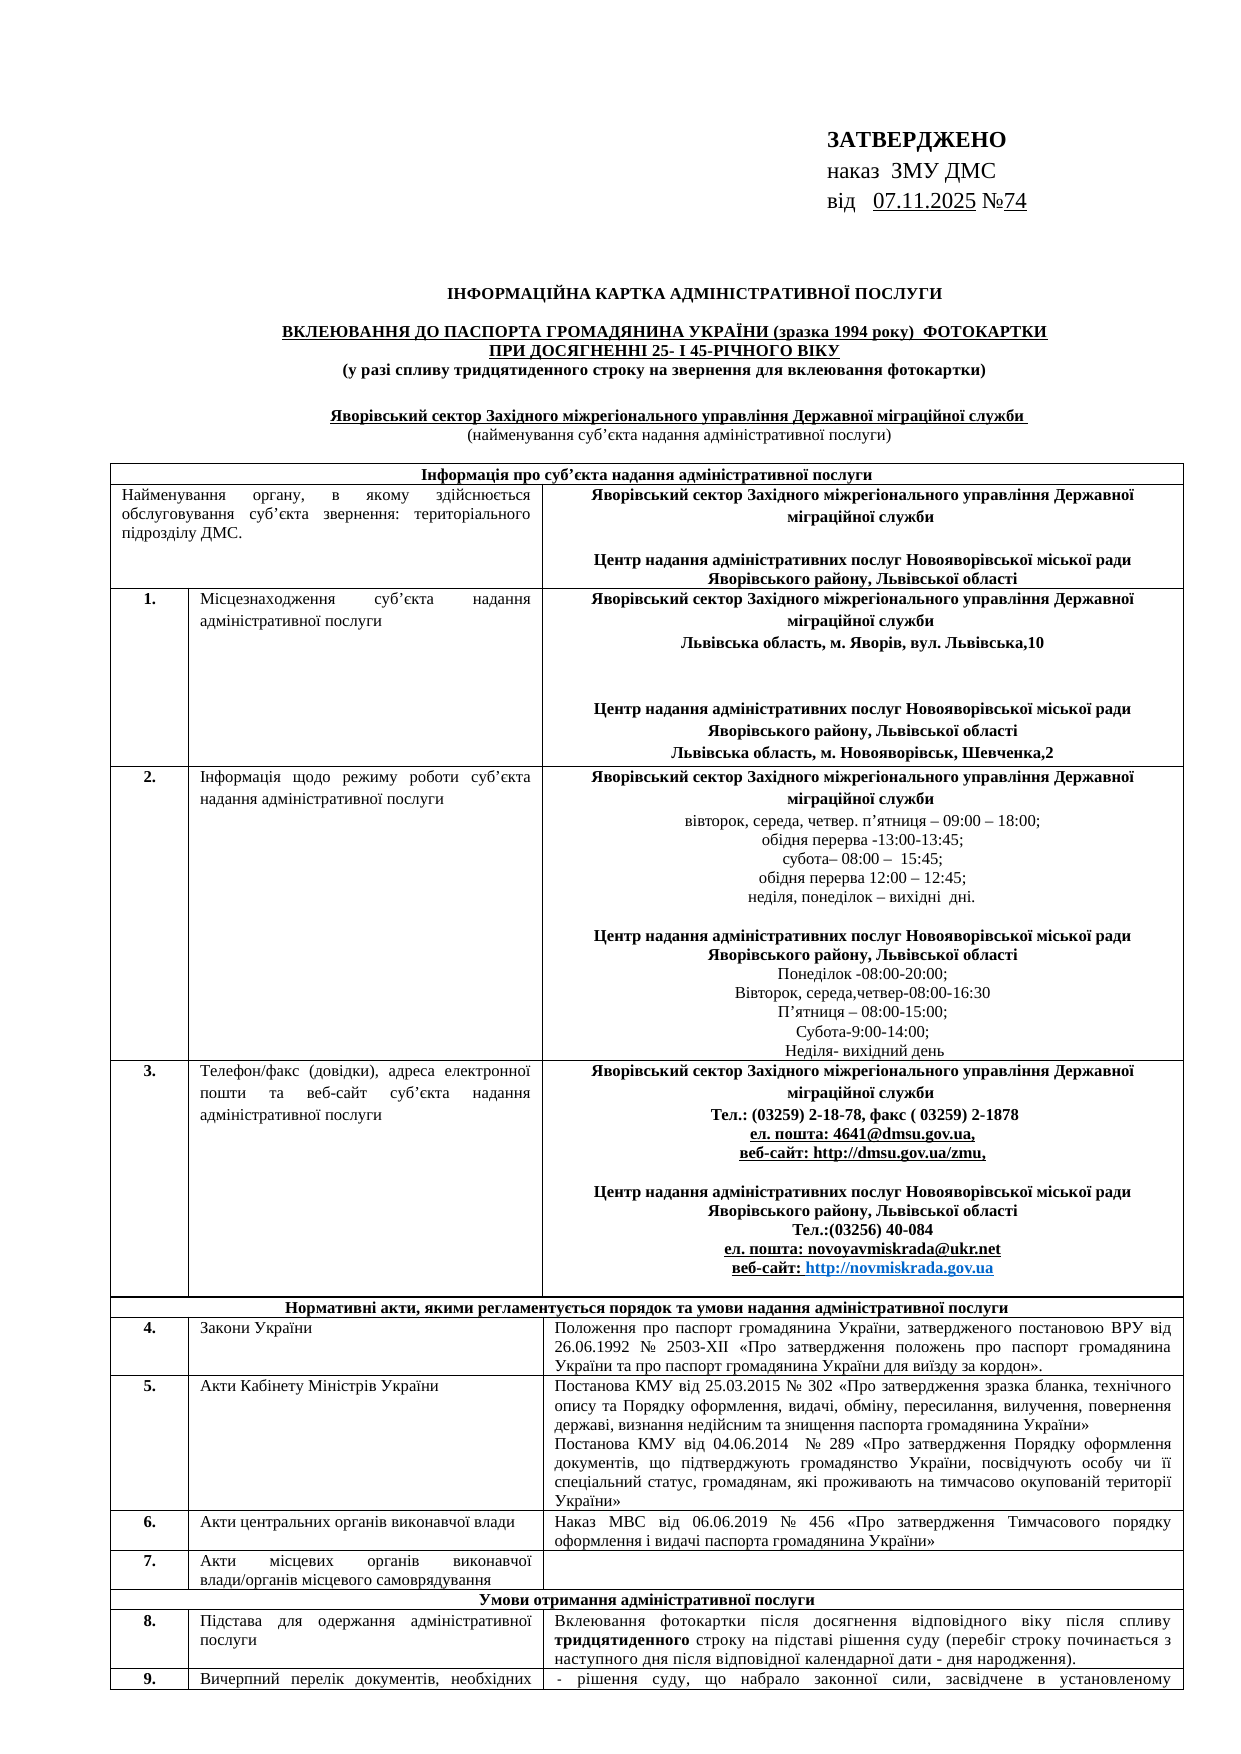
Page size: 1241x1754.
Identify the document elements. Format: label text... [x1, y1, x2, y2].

table_cell Яворівський сектор Західного міжрегіонального управління Державної міграційної служби вівторок, середа, четвер. п’ятниця – 09:00 – 18:00; обідня перерва -13:00-13:45; субота– 08:00 – 15:45; обідня перерва 12:00 – 12:45; неділя, понеділок – вихідні дні. Центр надання адміністративних послуг Новояворівської міської ради Яворівського району, Львівської області Понеділок -08:00-20:00; Вівторок, середа,четвер-08:00-16:30 П’ятниця – 08:00-15:00; Субота-9:00-14:00; Неділя- вихідний день [543, 767, 1183, 1060]
table_cell Телефон/факс (довідки), адреса електронної пошти та веб-сайт суб’єкта надання адміністративної послуги [189, 1061, 542, 1296]
text наказ ЗМУ ДМС [827, 157, 1190, 183]
table_cell 3. [111, 1061, 188, 1296]
text (у разі спливу тридцятиденного строку на звернення для вклеювання фотокартки) [266, 360, 1063, 379]
table_cell Інформація щодо режиму роботи суб’єкта надання адміністративної послуги [189, 767, 542, 1060]
table_cell Яворівський сектор Західного міжрегіонального управління Державної міграційної служби Центр надання адміністративних послуг Новояворівської міської ради Яворівського району, Львівської області [543, 485, 1183, 588]
table_cell 6. [111, 1511, 188, 1550]
table_cell 9. [111, 1669, 188, 1689]
table_cell Яворівський сектор Західного міжрегіонального управління Державної міграційної служби Львівська область, м. Яворів, вул. Львівська,10 Центр надання адміністративних послуг Новояворівської міської ради Яворівського району, Львівської області Львівська область, м. Новояворівськ, Шевченка,2 [543, 589, 1183, 766]
text ВКЛЕЮВАННЯ ДО ПАСПОРТА ГРОМАДЯНИНА УКРАЇНИ (зразка 1994 року) ФОТОКАРТКИ ПРИ ДОСЯГНЕННІ 25- І 45-РІЧНОГО ВІКУ [266, 322, 1063, 360]
table_cell Підстава для одержання адміністративної послуги [189, 1610, 543, 1668]
table_cell 8. [111, 1610, 188, 1668]
text (найменування суб’єкта надання адміністративної послуги) [177, 425, 1181, 444]
table_cell Вклеювання фотокартки після досягнення відповідного віку після спливу тридцятиденного строку на підставі рішення суду (перебіг строку починається з наступного дня після відповідної календарної дати - дня народження). [544, 1610, 1183, 1668]
table_cell 5. [111, 1376, 188, 1510]
table_header Інформація про суб’єкта надання адміністративної послуги [111, 464, 1183, 483]
table_cell 2. [111, 767, 188, 1060]
table_cell 4. [111, 1318, 188, 1375]
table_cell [189, 1669, 543, 1689]
table_cell Акти Кабінету Міністрів України [189, 1376, 543, 1510]
table_cell Нормативні акти, якими регламентується порядок та умови надання адміністративної послуги [111, 1298, 1183, 1317]
text ЗАТВЕРДЖЕНО [177, 127, 1193, 153]
table_cell Наказ МВС від 06.06.2019 № 456 «Про затвердження Тимчасового порядку оформлення і видачі паспорта громадянина України» [544, 1511, 1183, 1550]
table_cell Закони України [189, 1318, 543, 1375]
text ІНФОРМАЦІЙНА КАРТКА АДМІНІСТРАТИВНОЇ ПОСЛУГИ [396, 283, 994, 303]
table_cell Положення про паспорт громадянина України, затвердженого постановою ВРУ від 26.06.1992 № 2503-ХІІ «Про затвердження положень про паспорт громадянина України та про паспорт громадянина України для виїзду за кордон». [544, 1318, 1183, 1375]
table_cell [544, 1551, 1183, 1589]
table_cell 7. [111, 1551, 188, 1589]
table_cell Умови отримання адміністративної послуги [111, 1590, 1183, 1609]
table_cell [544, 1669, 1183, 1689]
table_cell Місцезнаходження суб’єкта надання адміністративної послуги [189, 589, 542, 766]
table_cell Постанова КМУ від 25.03.2015 № 302 «Про затвердження зразка бланка, технічного опису та Порядку оформлення, видачі, обміну, пересилання, вилучення, повернення державі, визнання недійсним та знищення паспорта громадянина України» Постанова КМУ від 04.06.2014 № 289 «Про затвердження Порядку оформлення документів, що підтверджують громадянство України, посвідчують особу чи її спеціальний статус, громадянам, які проживають на тимчасово окупованій території України» [544, 1376, 1183, 1510]
table_cell Найменування органу, в якому здійснюється обслуговування суб’єкта звернення: територіального підрозділу ДМС. [111, 485, 542, 588]
table_cell Акти центральних органів виконавчої влади [189, 1511, 543, 1550]
text Яворівський сектор Західного міжрегіонального управління Державної міграційної служби [177, 406, 1181, 425]
table_cell 1. [111, 589, 188, 766]
text від 07.11.2025 №74 [827, 187, 1190, 213]
table_cell Акти місцевих органів виконавчої влади/органів місцевого самоврядування [189, 1551, 543, 1589]
table_cell Яворівський сектор Західного міжрегіонального управління Державної міграційної служби Тел.: (03259) 2-18-78, факс ( 03259) 2-1878 ел. пошта: 4641@dmsu.gov.ua, веб-сайт: http://dmsu.gov.ua/zmu, Центр надання адміністративних послуг Новояворівської міської ради Яворівського району, Львівської області Тел.:(03256) 40-084 ел. пошта: novoyavmiskrada@ukr.net веб-сайт: http://novmiskrada.gov.ua [543, 1061, 1183, 1296]
